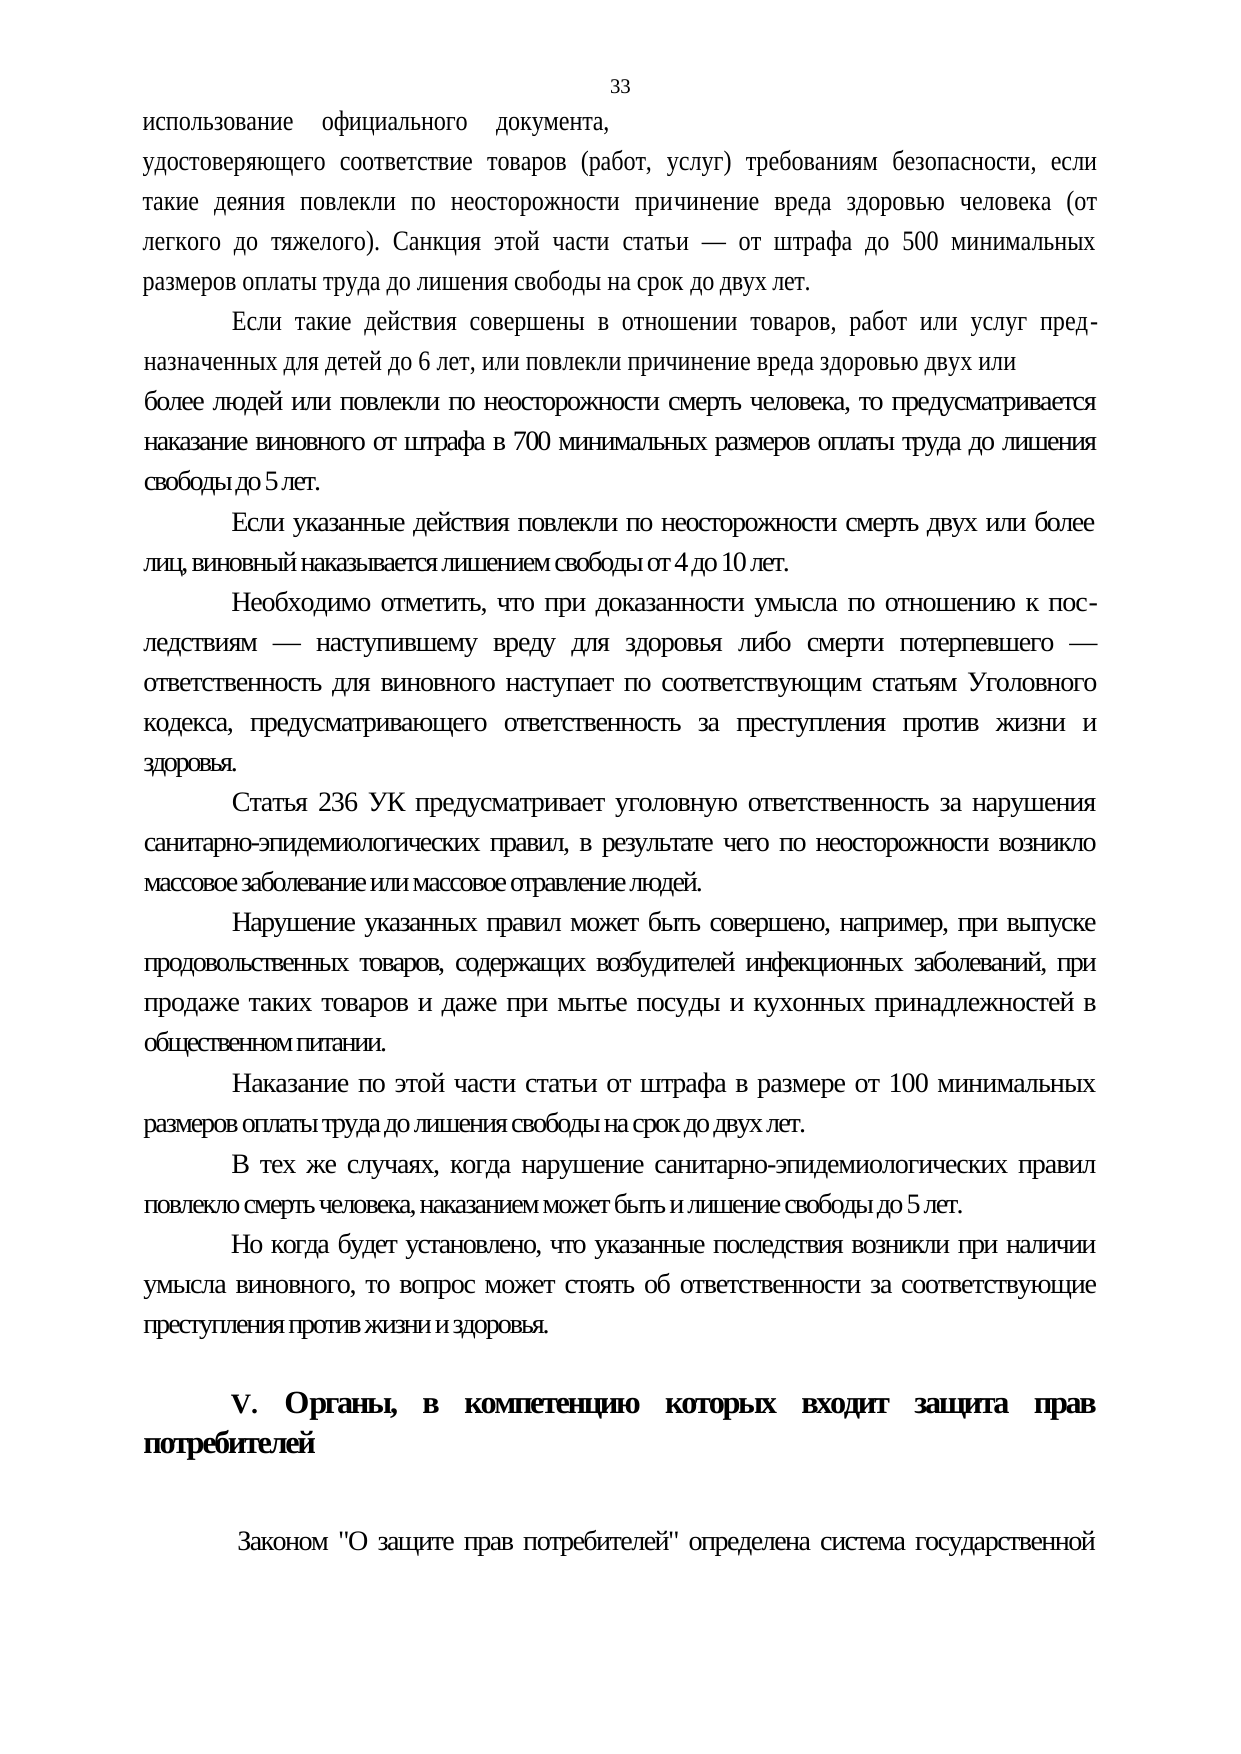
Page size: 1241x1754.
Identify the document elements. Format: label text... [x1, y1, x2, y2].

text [142, 98, 1098, 298]
text Статья 236 УК предусматривает уголовную ответственность за нарушения санитарно-эпидемиологических правил, в результате чего по неосторожности возникло массовое заболевание или массовое отравление людей. [143, 779, 1097, 899]
text Но когда будет установлено, что указанные последствия возникли при наличии умысла виновного, то вопрос может стоять об ответственности за соответствующие преступления против жизни и здоровья. [143, 1221, 1097, 1341]
text Наказание по этой части статьи от штрафа в размере от 100 минимальных размеров оплаты труда до лишения свободы на срок до двух лет. [143, 1061, 1097, 1141]
text V. Oрганы, в компетенцию которых входит защита прав потребителей [143, 1381, 1097, 1461]
text В тех же случаях, когда нарушение санитарно-эпидемиологических правил повлекло смерть человека, наказанием может быть и лишение свободы до 5 лет. [143, 1141, 1097, 1221]
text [142, 1518, 1097, 1558]
text Нарушение указанных правил может быть совершено, например, при выпуске продовольственных товаров, содержащих возбудителей инфекционных заболеваний, при продаже таких товаров и даже при мытье посуды и кухонных принадлежностей в общественном питании. [143, 899, 1097, 1059]
text Необходимо отметить, что при доказанности умысла по отношению к последствиям — наступившему вреду для здоровья либо смерти потерпевшего — ответственность для виновного наступает по соответствующим статьям Уголовного кодекса, предусматривающего ответственность за преступления против жизни и здоровья. [143, 579, 1098, 779]
text Если такие действия совершены в отношении товаров, работ или услуг предназначенных для детей до 6 лет, или повлекли причинение вреда здоровью двух или [143, 298, 1098, 378]
text более людей или повлекли по неосторожности смерть человека, то предусматривается наказание виновного от штрафа в 700 минимальных размеров оплаты труда до лишения свободы до 5 лет. [143, 378, 1097, 498]
text Если указанные действия повлекли по неосторожности смерть двух или более лиц, виновный наказывается лишением свободы от 4 до 10 лет. [143, 499, 1097, 579]
